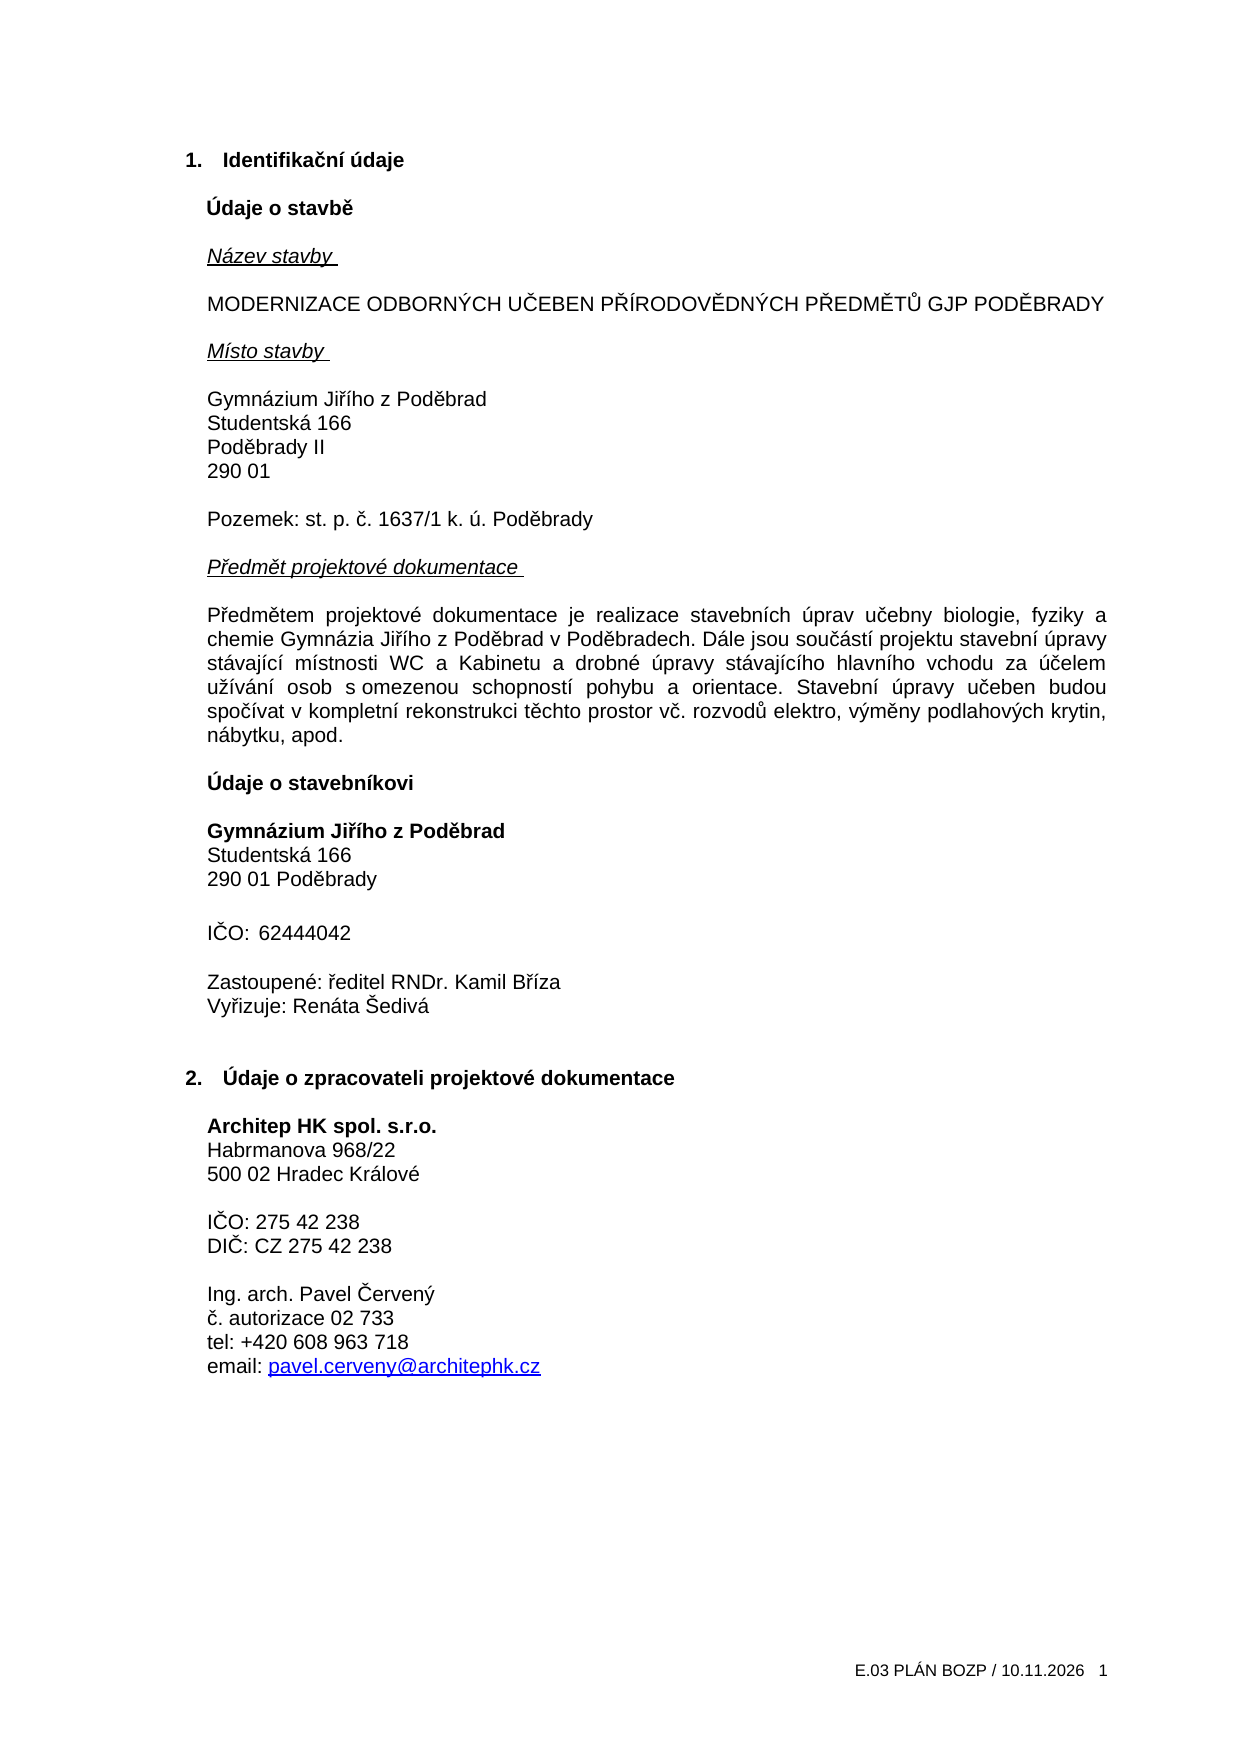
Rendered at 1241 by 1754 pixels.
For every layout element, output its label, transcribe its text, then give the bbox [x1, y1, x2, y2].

text Název stavby [207, 243, 989, 267]
text Údaje o stavbě [148, 196, 989, 219]
text Místo stavby [207, 339, 989, 363]
text Zastoupené: ředitel RNDr. Kamil Bříza [207, 970, 1107, 994]
text tel: +420 608 963 718 [207, 1329, 1107, 1353]
text Gymnázium Jiřího z Poděbrad [207, 387, 1107, 411]
text Habrmanova 968/22 [207, 1138, 1107, 1162]
text Údaje o stavebníkovi [148, 771, 989, 794]
text Předmětem projektové dokumentace je realizace stavebních úprav učebny biologie, fyziky a chemie Gymnázia Jiřího z Poděbrad v Poděbradech. Dále jsou součástí projektu stavební úpravy stávající místnosti WC a Kabinetu a drobné úpravy stávajícího hlavního vchodu za účelem užívání osob s omezenou schopností pohybu a orientace. Stavební úpravy učeben budou spočívat v kompletní rekonstrukci těchto prostor vč. rozvodů elektro, výměny podlahových krytin, nábytku, apod. [207, 603, 1107, 747]
text Poděbrady II [207, 435, 1107, 459]
text č. autorizace 02 733 [207, 1306, 1107, 1329]
text IČO: 275 42 238 [207, 1210, 1107, 1234]
text 290 01 [207, 459, 1107, 483]
table_header IČO: [146, 919, 251, 946]
text Gymnázium Jiřího z Poděbrad [207, 818, 1107, 842]
list Údaje o zpracovateli projektové dokumentace [185, 1066, 989, 1090]
text Studentská 166 [207, 842, 1107, 866]
text Pozemek: st. p. č. 1637/1 k. ú. Poděbrady [207, 507, 1107, 531]
text Ing. arch. Pavel Červený [207, 1282, 1107, 1306]
text 500 02 Hradec Králové [207, 1162, 1107, 1186]
table_header 62444042 [251, 919, 353, 946]
text Studentská 166 [207, 411, 1107, 435]
list Identifikační údaje [185, 148, 989, 172]
text Vyřizuje: Renáta Šedivá [207, 994, 1107, 1018]
text Předmět projektové dokumentace [207, 555, 989, 579]
text Architep HK spol. s.r.o. [207, 1114, 1107, 1138]
text 290 01 Poděbrady [207, 866, 1107, 919]
text MODERNIZACE ODBORNÝCH UČEBEN PŘÍRODOVĚDNÝCH PŘEDMĚTŮ GJP PODĚBRADY [207, 291, 1107, 315]
text DIČ: CZ 275 42 238 [207, 1234, 1107, 1258]
text email: pavel.cerveny@architephk.cz [207, 1353, 1107, 1377]
